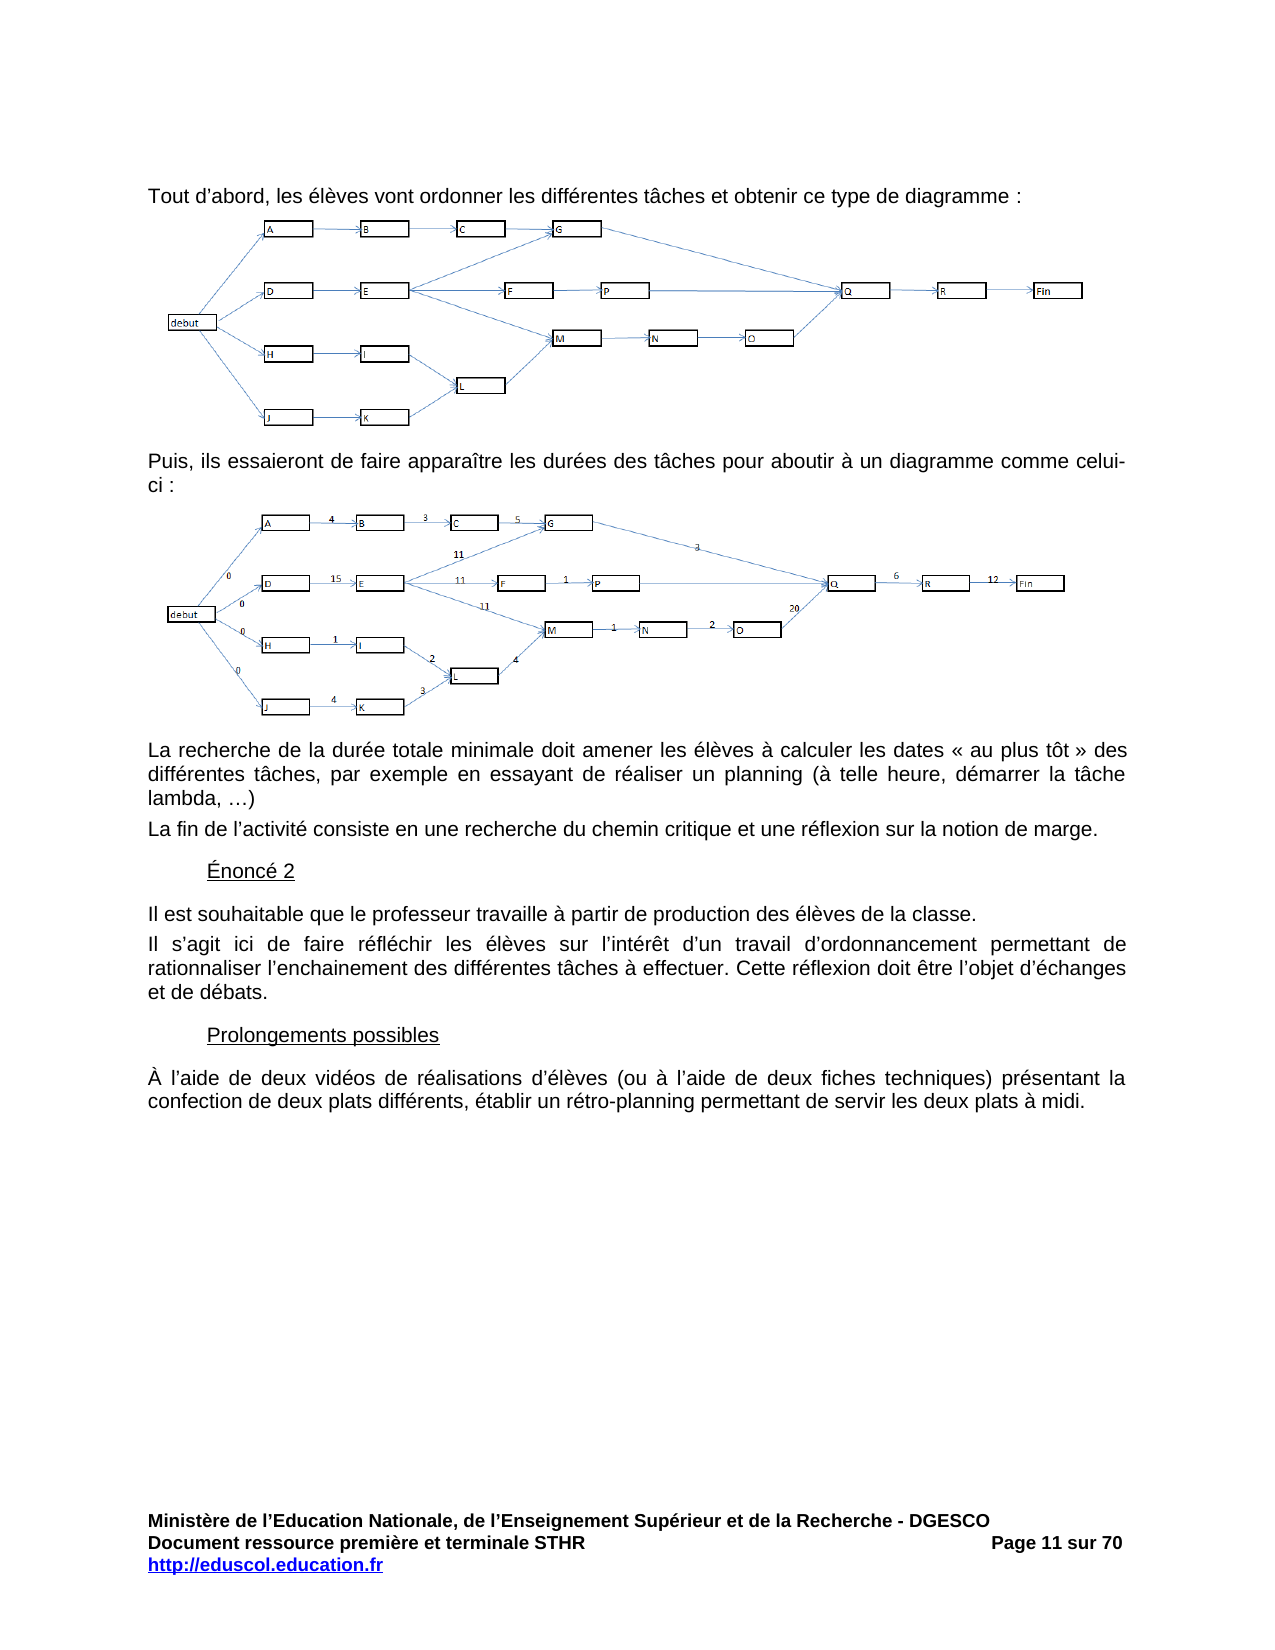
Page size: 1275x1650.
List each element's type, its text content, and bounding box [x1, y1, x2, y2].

text Tout d’abord, les élèves vont ordonner les différentes tâches et obtenir ce type de diagramme : [148, 183, 1127, 207]
text À l’aide de deux vidéos de réalisations d’élèves (ou à l’aide de deux fiches techniques) présentant la confection de deux plats différents, établir un rétro-planning permettant de servir les deux plats à midi. [148, 1065, 1127, 1113]
text Puis, ils essaieront de faire apparaître les durées des tâches pour aboutir à un diagramme comme celui-ci : [148, 449, 1127, 497]
text Il s’agit ici de faire réfléchir les élèves sur l’intérêt d’un travail d’ordonnancement permettant de rationnaliser l’enchainement des différentes tâches à effectuer. Cette réflexion doit être l’objet d’échanges et de débats. [148, 932, 1127, 1004]
picture [147, 213, 1093, 443]
picture [147, 503, 1093, 732]
text La fin de l’activité consiste en une recherche du chemin critique et une réflexion sur la notion de marge. [148, 816, 1127, 840]
text La recherche de la durée totale minimale doit amener les élèves à calculer les dates « au plus tôt » des différentes tâches, par exemple en essayant de réaliser un planning (à telle heure, démarrer la tâche lambda, …) [148, 738, 1127, 810]
subtitle Énoncé 2 [207, 859, 1127, 883]
text Il est souhaitable que le professeur travaille à partir de production des élèves de la classe. [148, 902, 1127, 926]
subtitle Prolongements possibles [207, 1023, 1127, 1047]
